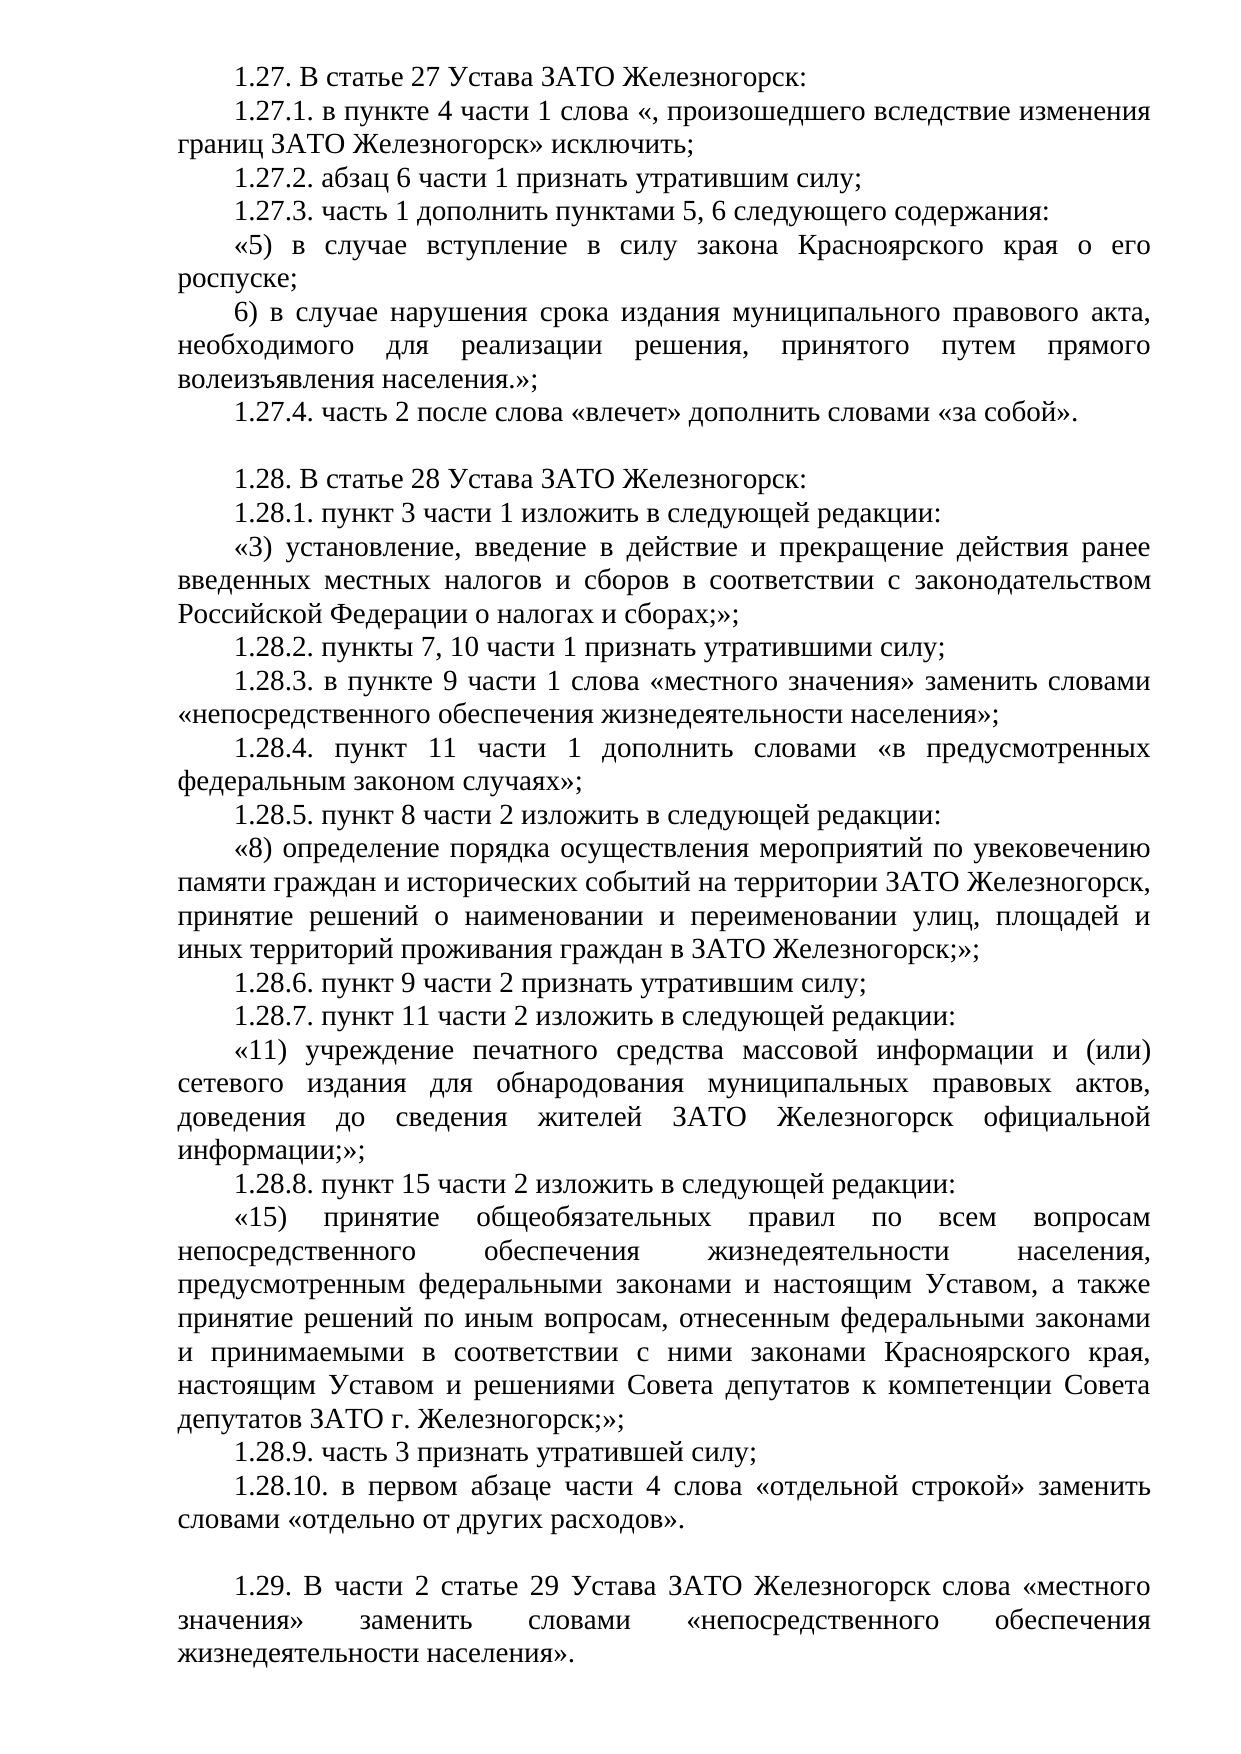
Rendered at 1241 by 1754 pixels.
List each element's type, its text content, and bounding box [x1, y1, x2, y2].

text 1.27.1. в пункте 4 части 1 слова «, произошедшего вследствие изменения границ ЗАТО Железногорск» исключить; [177, 93, 1152, 160]
text 1.27.3. часть 1 дополнить пунктами 5, 6 следующего содержания: [177, 193, 1152, 227]
text 1.28.8. пункт 15 части 2 изложить в следующей редакции: [177, 1166, 1152, 1199]
text 1.27. В статье 27 Устава ЗАТО Железногорск: [177, 59, 1152, 93]
text «3) установление, введение в действие и прекращение действия ранее введенных местных налогов и сборов в соответствии с законодательством Российской Федерации о налогах и сборах;»; [177, 529, 1152, 629]
text 1.28.5. пункт 8 части 2 изложить в следующей редакции: [177, 797, 1152, 831]
text «5) в случае вступление в силу закона Красноярского края о его роспуске; [177, 227, 1152, 294]
text «8) определение порядка осуществления мероприятий по увековечению памяти граждан и исторических событий на территории ЗАТО Железногорск, принятие решений о наименовании и переименовании улиц, площадей и иных территорий проживания граждан в ЗАТО Железногорск;»; [177, 831, 1152, 965]
text 1.28.7. пункт 11 части 2 изложить в следующей редакции: [177, 998, 1152, 1032]
text 1.28. В статье 28 Устава ЗАТО Железногорск: [177, 462, 1152, 495]
text «11) учреждение печатного средства массовой информации и (или) сетевого издания для обнародования муниципальных правовых актов, доведения до сведения жителей ЗАТО Железногорск официальной информации;»; [177, 1032, 1152, 1166]
text «15) принятие общеобязательных правил по всем вопросам непосредственного обеспечения жизнедеятельности населения, предусмотренным федеральными законами и настоящим Уставом, а также принятие решений по иным вопросам, отнесенным федеральными законами и принимаемыми в соответствии с ними законами Красноярского края, настоящим Уставом и решениями Совета депутатов к компетенции Совета депутатов ЗАТО г. Железногорск;»; [177, 1199, 1152, 1434]
text 1.28.1. пункт 3 части 1 изложить в следующей редакции: [177, 495, 1152, 529]
text 1.27.4. часть 2 после слова «влечет» дополнить словами «за собой». [177, 394, 1152, 428]
text 1.28.4. пункт 11 части 1 дополнить словами «в предусмотренных федеральным законом случаях»; [177, 730, 1152, 797]
text 1.28.9. часть 3 признать утратившей силу; [177, 1434, 1152, 1468]
text 1.28.6. пункт 9 части 2 признать утратившим силу; [177, 965, 1152, 998]
text 1.28.2. пункты 7, 10 части 1 признать утратившими силу; [177, 629, 1152, 663]
text 1.29. В части 2 статье 29 Устава ЗАТО Железногорск слова «местного значения» заменить словами «непосредственного обеспечения жизнедеятельности населения». [177, 1568, 1152, 1669]
text 1.27.2. абзац 6 части 1 признать утратившим силу; [177, 160, 1152, 193]
text 1.28.10. в первом абзаце части 4 слова «отдельной строкой» заменить словами «отдельно от других расходов». [177, 1468, 1152, 1535]
text 1.28.3. в пункте 9 части 1 слова «местного значения» заменить словами «непосредственного обеспечения жизнедеятельности населения»; [177, 663, 1152, 730]
text 6) в случае нарушения срока издания муниципального правового акта, необходимого для реализации решения, принятого путем прямого волеизъявления населения.»; [177, 294, 1152, 394]
